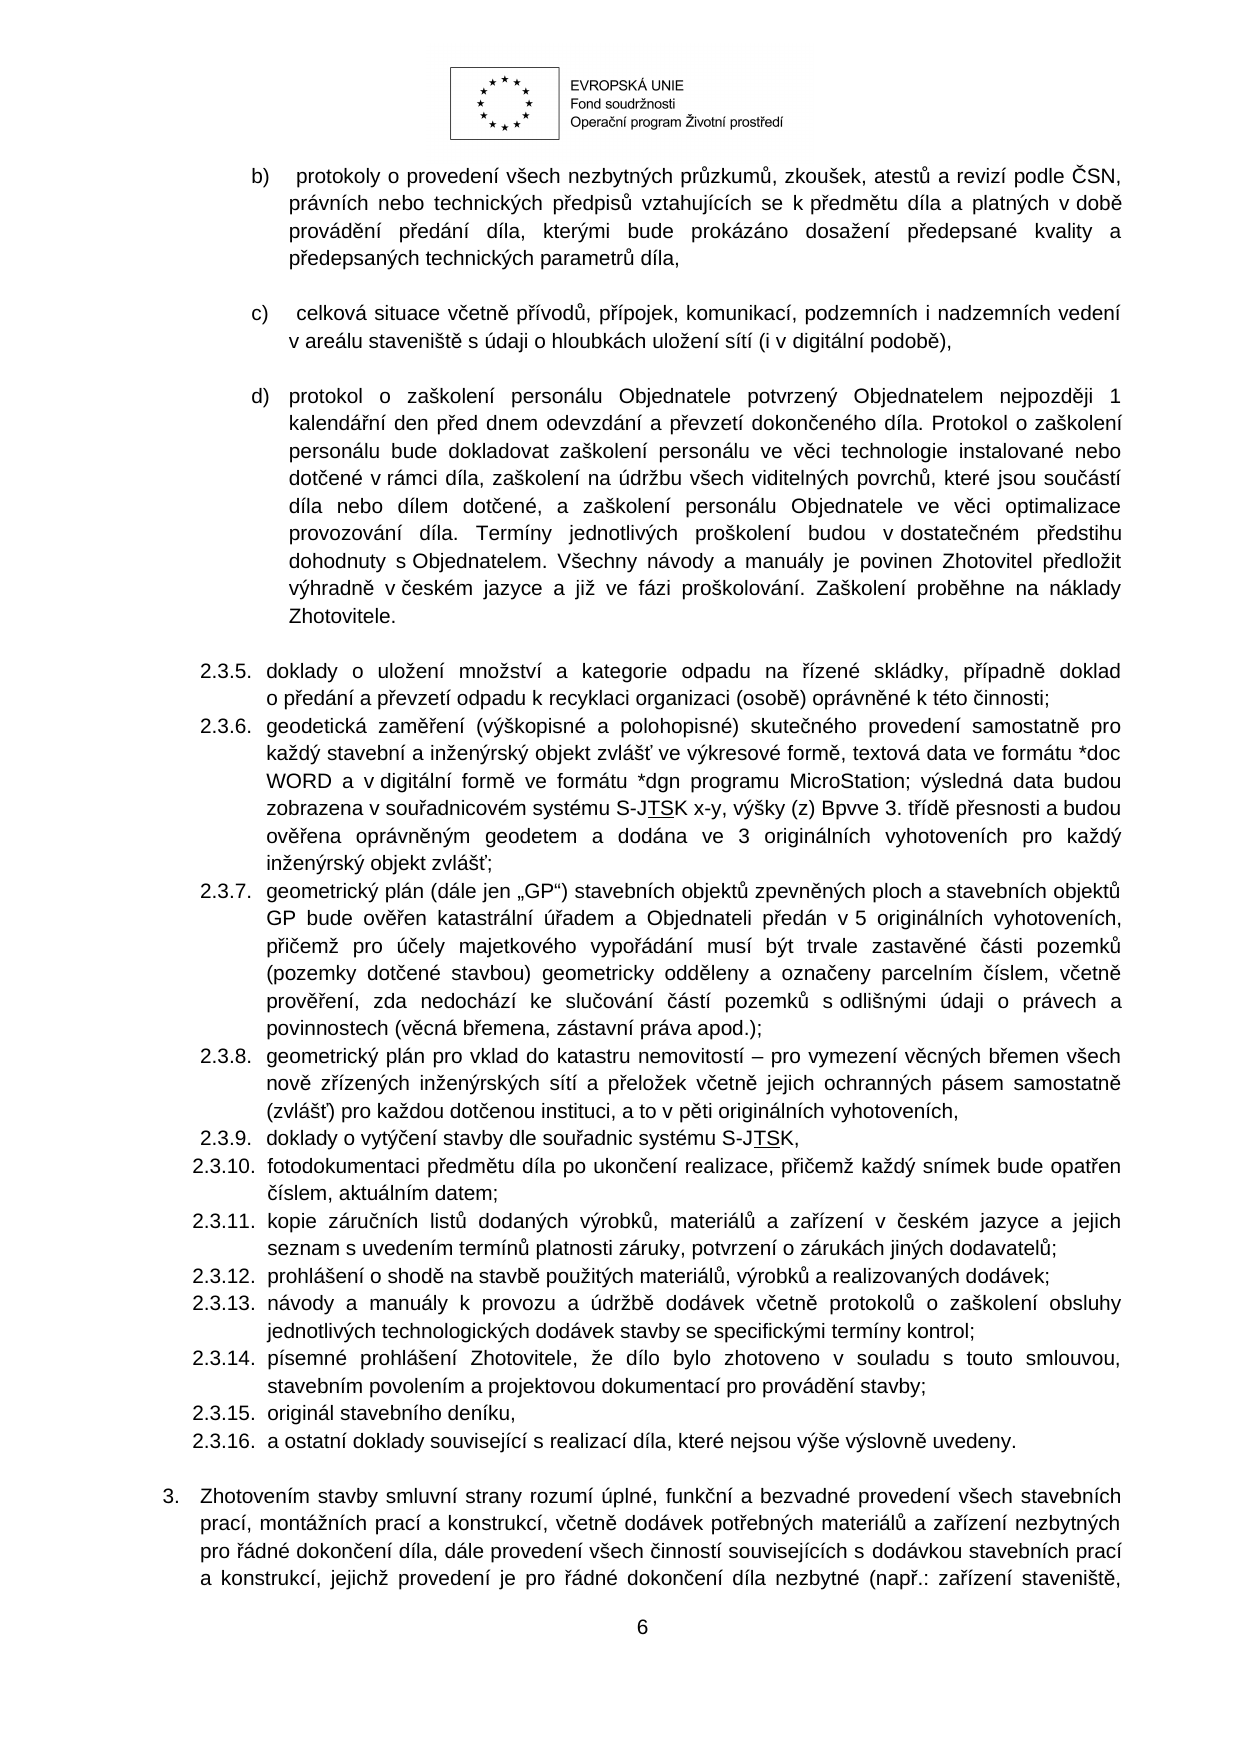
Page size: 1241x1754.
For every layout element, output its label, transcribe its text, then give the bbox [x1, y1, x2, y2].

list originál stavebního deníku, [192, 1401, 1122, 1425]
list protokoly o provedení všech nezbytných průzkumů, zkoušek, atestů a revizí podle ČSN, právních nebo technických předpisů vztahujících se k předmětu díla a platných v době provádění předání díla, kterými bude prokázáno dosažení předepsané kvality a předepsaných technických parametrů díla, [251, 163, 1122, 270]
list a ostatní doklady související s realizací díla, které nejsou výše výslovně uvedeny. [192, 1428, 1122, 1452]
list písemné prohlášení Zhotovitele, že dílo bylo zhotoveno v souladu s touto smlouvou, stavebním povolením a projektovou dokumentací pro provádění stavby; [192, 1346, 1122, 1397]
list celková situace včetně přívodů, přípojek, komunikací, podzemních i nadzemních vedení v areálu staveniště s údaji o hloubkách uložení sítí (i v digitální podobě), [251, 301, 1122, 352]
list geometrický plán pro vklad do katastru nemovitostí – pro vymezení věcných břemen všech nově zřízených inženýrských sítí a přeložek včetně jejich ochranných pásem samostatně (zvlášť) pro každou dotčenou instituci, a to v pěti originálních vyhotoveních, [200, 1043, 1122, 1122]
list protokol o zaškolení personálu Objednatele potvrzený Objednatelem nejpozději 1 kalendářní den před dnem odevzdání a převzetí dokončeného díla. Protokol o zaškolení personálu bude dokladovat zaškolení personálu ve věci technologie instalované nebo dotčené v rámci díla, zaškolení na údržbu všech viditelných povrchů, které jsou součástí díla nebo dílem dotčené, a zaškolení personálu Objednatele ve věci optimalizace provozování díla. Termíny jednotlivých proškolení budou v dostatečném předstihu dohodnuty s Objednatelem. Všechny návody a manuály je povinen Zhotovitel předložit výhradně v českém jazyce a již ve fázi proškolování. Zaškolení proběhne na náklady Zhotovitele. [251, 383, 1122, 627]
list návody a manuály k provozu a údržbě dodávek včetně protokolů o zaškolení obsluhy jednotlivých technologických dodávek stavby se specifickými termíny kontrol; [192, 1291, 1122, 1342]
list doklady o vytýčení stavby dle souřadnic systému S-JTSK, [200, 1126, 1122, 1150]
picture [426, 43, 814, 164]
list kopie záručních listů dodaných výrobků, materiálů a zařízení v českém jazyce a jejich seznam s uvedením termínů platnosti záruky, potvrzení o zárukách jiných dodavatelů; [192, 1208, 1122, 1260]
list prohlášení o shodě na stavbě použitých materiálů, výrobků a realizovaných dodávek; [192, 1263, 1122, 1287]
list geometrický plán (dále jen „GP“) stavebních objektů zpevněných ploch a stavebních objektů GP bude ověřen katastrální úřadem a Objednateli předán v 5 originálních vyhotoveních, přičemž pro účely majetkového vypořádání musí být trvale zastavěné části pozemků (pozemky dotčené stavbou) geometricky odděleny a označeny parcelním číslem, včetně prověření, zda nedochází ke slučování částí pozemků s odlišnými údaji o právech a povinnostech (věcná břemena, zástavní práva apod.); [200, 878, 1122, 1040]
list geodetická zaměření (výškopisné a polohopisné) skutečného provedení samostatně pro každý stavební a inženýrský objekt zvlášť ve výkresové formě, textová data ve formátu *doc WORD a v digitální formě ve formátu *dgn programu MicroStation; výsledná data budou zobrazena v souřadnicovém systému S-JTSK x-y, výšky (z) Bpvve 3. třídě přesnosti a budou ověřena oprávněným geodetem a dodána ve 3 originálních vyhotoveních pro každý inženýrský objekt zvlášť; [200, 713, 1122, 875]
list fotodokumentaci předmětu díla po ukončení realizace, přičemž každý snímek bude opatřen číslem, aktuálním datem; [192, 1153, 1122, 1205]
list doklady o uložení množství a kategorie odpadu na řízené skládky, případně doklad o předání a převzetí odpadu k recyklaci organizaci (osobě) oprávněné k této činnosti; [200, 658, 1122, 710]
